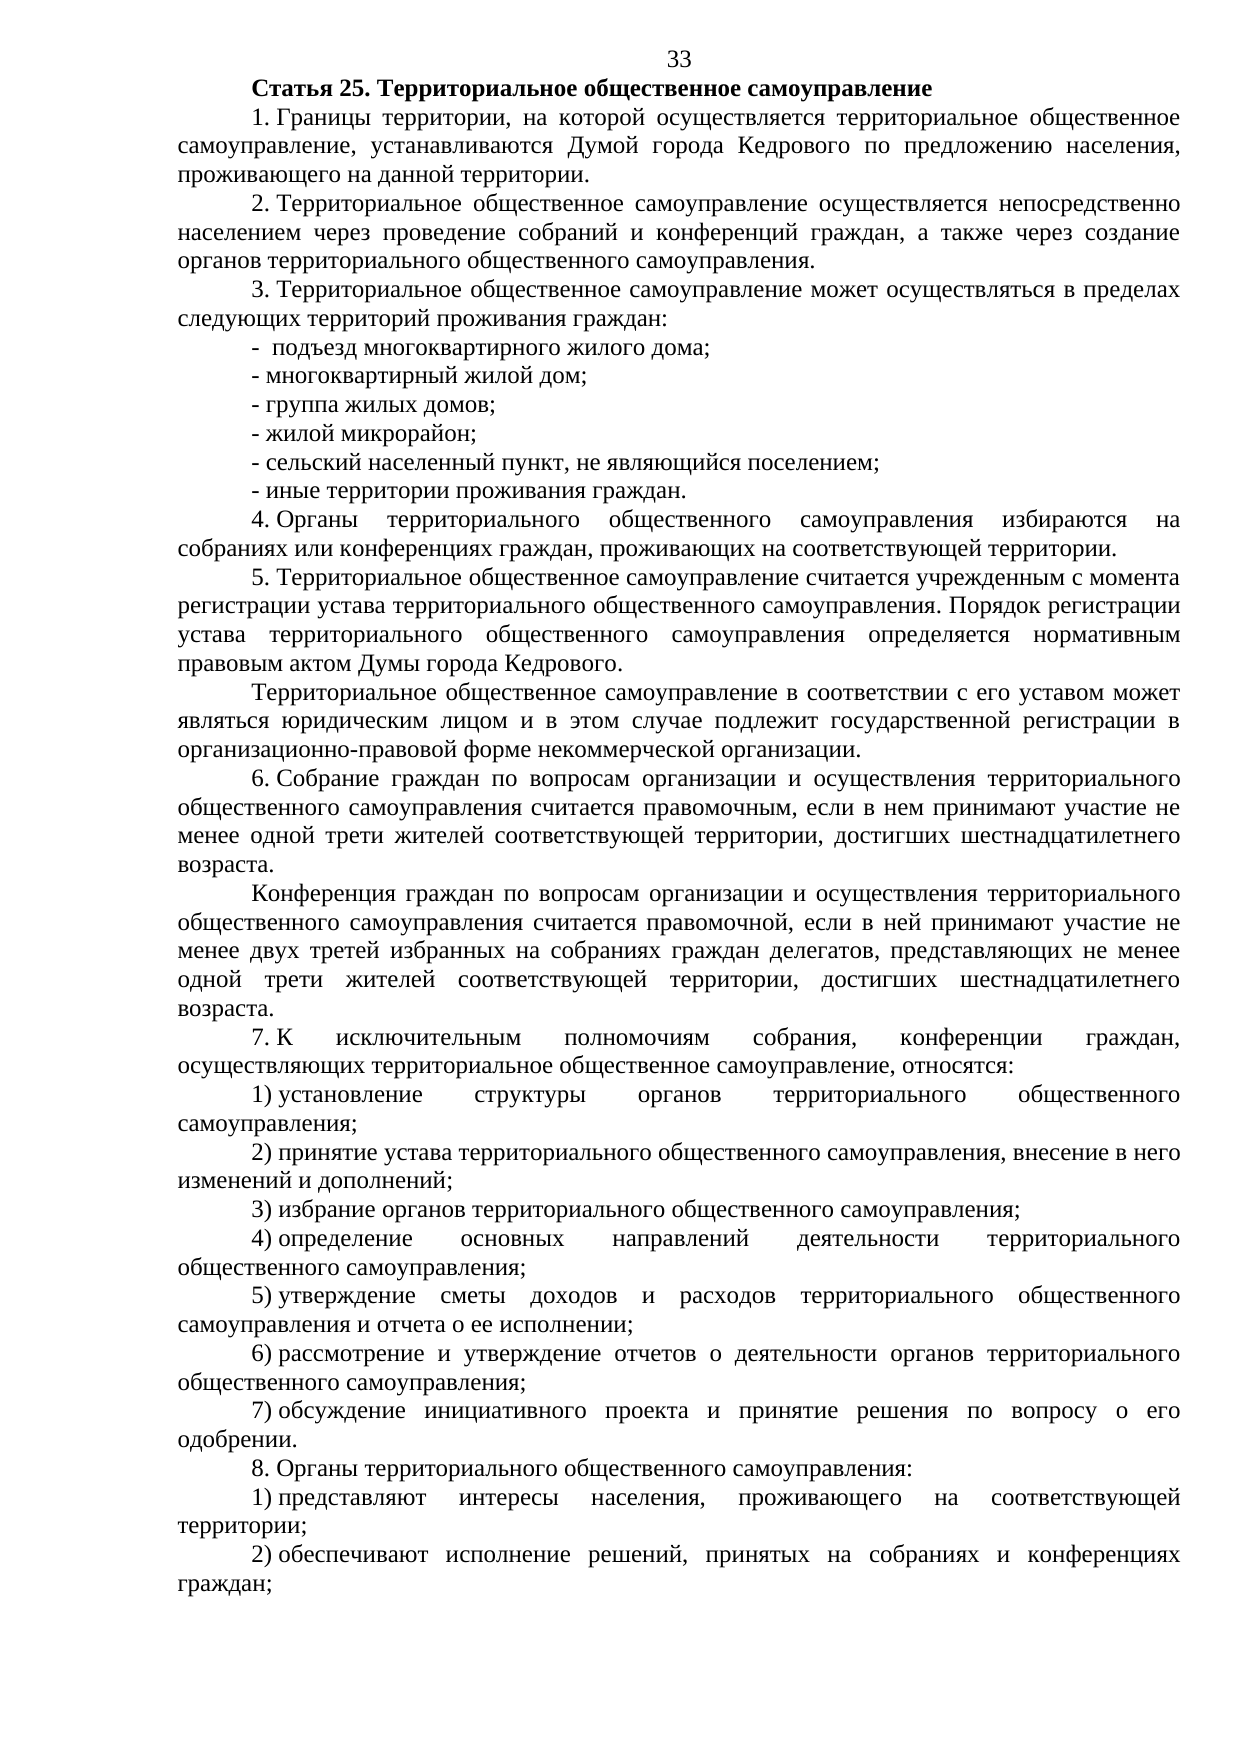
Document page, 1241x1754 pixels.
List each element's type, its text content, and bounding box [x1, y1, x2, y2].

text 4) определение основных направлений деятельности территориального общественного самоуправления; [177, 1223, 1181, 1281]
text - многоквартирный жилой дом; [177, 361, 1181, 389]
text 3) избрание органов территориального общественного самоуправления; [177, 1194, 1181, 1223]
text - иные территории проживания граждан. [177, 476, 1181, 504]
text 7. К исключительным полномочиям собрания, конференции граждан, осуществляющих территориальное общественное самоуправление, относятся: [177, 1022, 1181, 1079]
text - подъезд многоквартирного жилого дома; [177, 332, 1181, 361]
text 1) представляют интересы населения, проживающего на соответствующей территории; [177, 1482, 1181, 1539]
text 5. Территориальное общественное самоуправление считается учрежденным с момента регистрации устава территориального общественного самоуправления. Порядок регистрации устава территориального общественного самоуправления определяется нормативным правовым актом Думы города Кедрового. [177, 562, 1181, 677]
text - сельский населенный пункт, не являющийся поселением; [177, 447, 1181, 476]
text 6. Собрание граждан по вопросам организации и осуществления территориального общественного самоуправления считается правомочным, если в нем принимают участие не менее одной трети жителей соответствующей территории, достигших шестнадцатилетнего возраста. [177, 763, 1181, 878]
text Территориальное общественное самоуправление в соответствии с его уставом может являться юридическим лицом и в этом случае подлежит государственной регистрации в организационно-правовой форме некоммерческой организации. [177, 677, 1181, 763]
text - группа жилых домов; [177, 389, 1181, 418]
text Конференция граждан по вопросам организации и осуществления территориального общественного самоуправления считается правомочной, если в ней принимают участие не менее двух третей избранных на собраниях граждан делегатов, представляющих не менее одной трети жителей соответствующей территории, достигших шестнадцатилетнего возраста. [177, 878, 1181, 1022]
subtitle Статья 25. Территориальное общественное самоуправление [177, 73, 1181, 102]
text 2. Территориальное общественное самоуправление осуществляется непосредственно населением через проведение собраний и конференций граждан, а также через создание органов территориального общественного самоуправления. [177, 188, 1181, 274]
text 5) утверждение сметы доходов и расходов территориального общественного самоуправления и отчета о ее исполнении; [177, 1281, 1181, 1338]
text 3. Территориальное общественное самоуправление может осуществляться в пределах следующих территорий проживания граждан: [177, 274, 1181, 332]
text 1. Границы территории, на которой осуществляется территориальное общественное самоуправление, устанавливаются Думой города Кедрового по предложению населения, проживающего на данной территории. [177, 102, 1181, 188]
text 7) обсуждение инициативного проекта и принятие решения по вопросу о его одобрении. [177, 1396, 1181, 1453]
text 4. Органы территориального общественного самоуправления избираются на собраниях или конференциях граждан, проживающих на соответствующей территории. [177, 504, 1181, 562]
text 6) рассмотрение и утверждение отчетов о деятельности органов территориального общественного самоуправления; [177, 1338, 1181, 1396]
text 8. Органы территориального общественного самоуправления: [177, 1453, 1181, 1482]
text 2) принятие устава территориального общественного самоуправления, внесение в него изменений и дополнений; [177, 1137, 1181, 1194]
text - жилой микрорайон; [177, 418, 1181, 447]
text 1) установление структуры органов территориального общественного самоуправления; [177, 1079, 1181, 1137]
text 2) обеспечивают исполнение решений, принятых на собраниях и конференциях граждан; [177, 1539, 1181, 1597]
